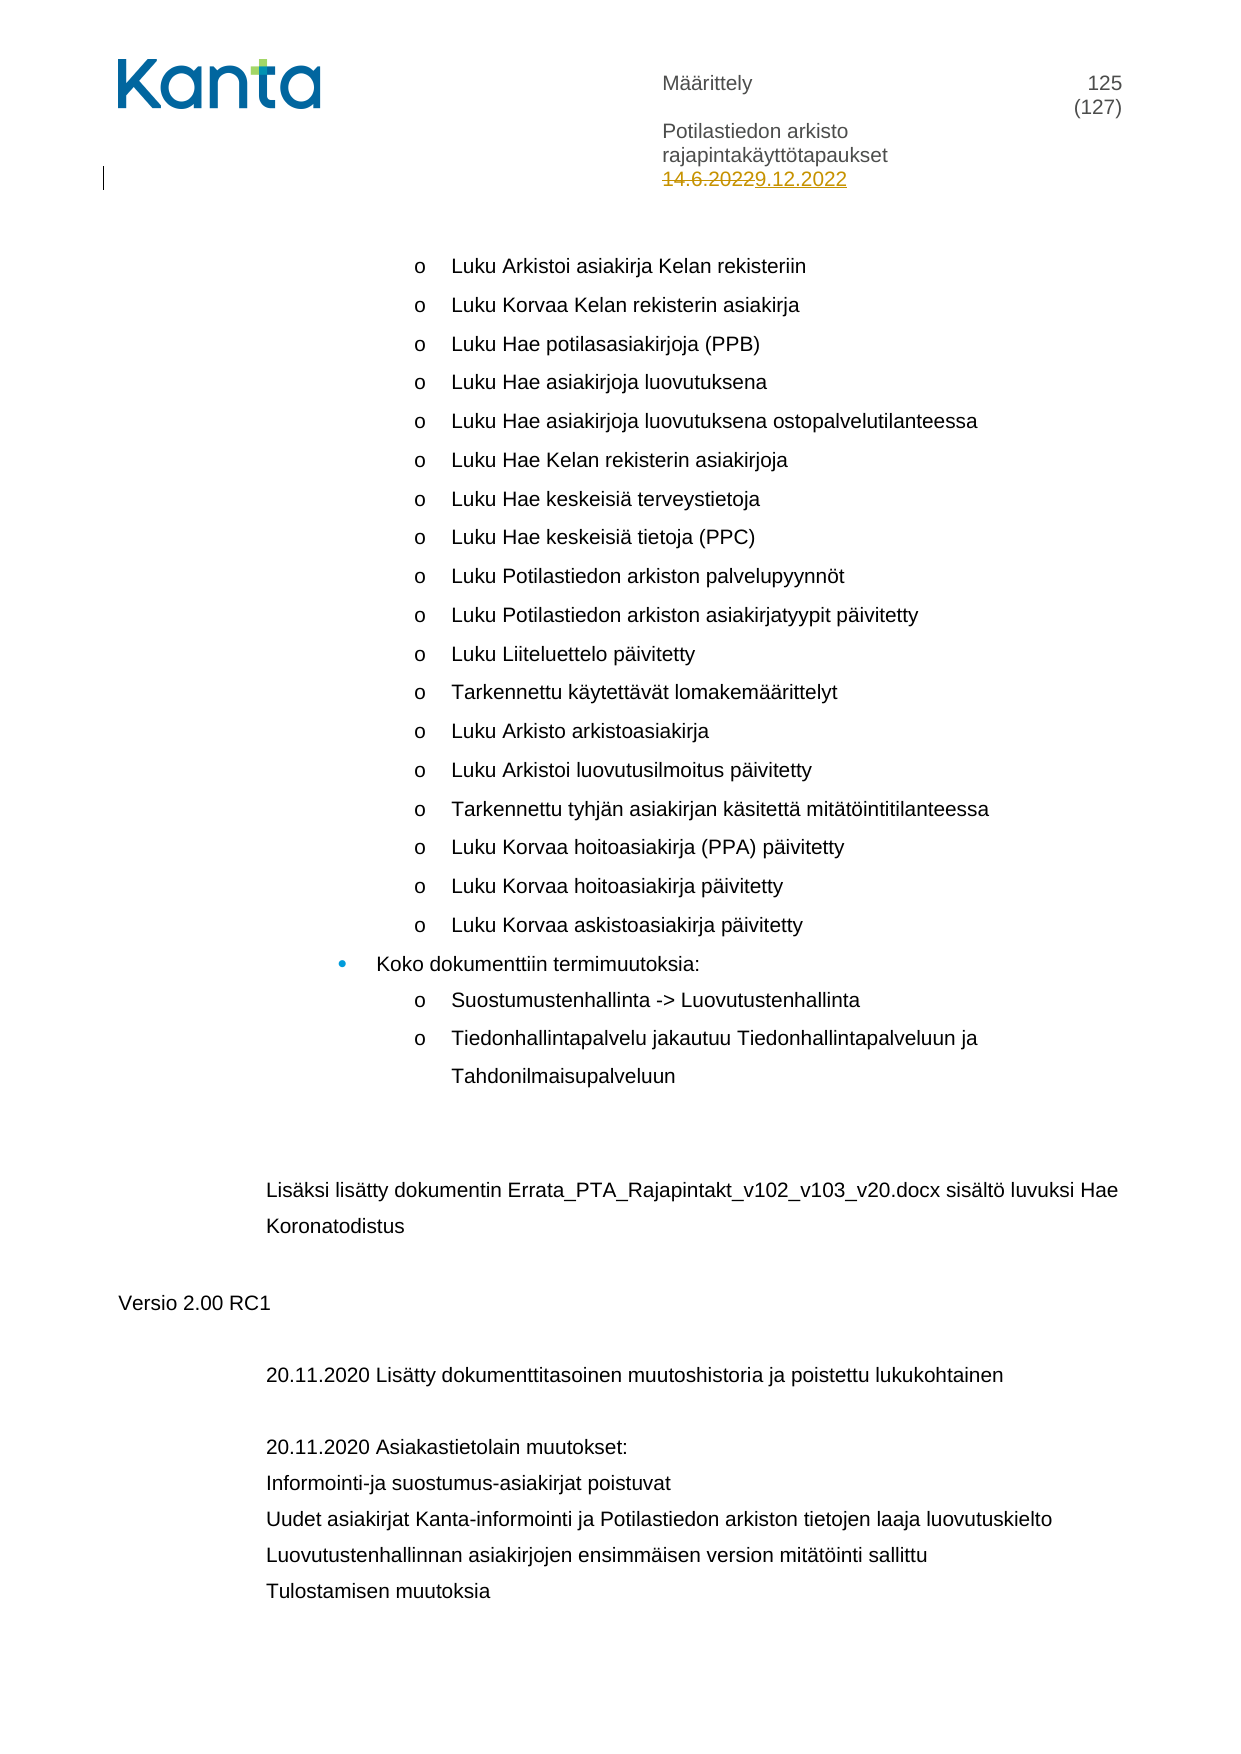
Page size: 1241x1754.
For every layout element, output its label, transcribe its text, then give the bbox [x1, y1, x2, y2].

list Luku Korvaa hoitoasiakirja päivitetty [414, 874, 1122, 900]
list Luku Hae asiakirjoja luovutuksena [414, 370, 1122, 396]
list Koko dokumenttiin termimuutoksia: [339, 951, 1122, 976]
list Luku Hae keskeisiä tietoja (PPC) [414, 525, 1122, 551]
text 20.11.2020 Asiakastietolain muutokset: [266, 1435, 1122, 1459]
list Luku Korvaa hoitoasiakirja (PPA) päivitetty [414, 835, 1122, 861]
list Tarkennettu käytettävät lomakemäärittelyt [414, 680, 1122, 706]
list Luku Arkistoi asiakirja Kelan rekisteriin [414, 254, 1122, 280]
text 20.11.2020 Lisätty dokumenttitasoinen muutoshistoria ja poistettu lukukohtainen [266, 1363, 1122, 1387]
list Luku Potilastiedon arkiston asiakirjatyypit päivitetty [414, 603, 1122, 628]
list Luku Hae asiakirjoja luovutuksena ostopalvelutilanteessa [414, 409, 1122, 435]
list Suostumustenhallinta -> Luovutustenhallinta [414, 987, 1122, 1013]
list Luku Potilastiedon arkiston palvelupyynnöt [414, 564, 1122, 590]
text Tulostamisen muutoksia [266, 1579, 1122, 1603]
list Luku Korvaa askistoasiakirja päivitetty [414, 913, 1122, 938]
list Tarkennettu tyhjän asiakirjan käsitettä mitätöintitilanteessa [414, 796, 1122, 822]
list Luku Liiteluettelo päivitetty [414, 641, 1122, 667]
list Luku Hae Kelan rekisterin asiakirjoja [414, 448, 1122, 473]
text Lisäksi lisätty dokumentin Errata_PTA_Rajapintakt_v102_v103_v20.docx sisältö luvuksi Hae Koronatodistus [266, 1178, 1122, 1237]
text Versio 2.00 RC1 [118, 1291, 1122, 1315]
list Luku Arkisto arkistoasiakirja [414, 719, 1122, 745]
list Tiedonhallintapalvelu jakautuu Tiedonhallintapalveluun ja Tahdonilmaisupalveluun [414, 1026, 1122, 1088]
text Informointi-ja suostumus-asiakirjat poistuvat Uudet asiakirjat Kanta-informointi ja Potilastiedon arkiston tietojen laaja luovutuskielto Luovutustenhallinnan asiakirjojen ensimmäisen version mitätöinti sallittu [266, 1471, 1122, 1567]
list Luku Korvaa Kelan rekisterin asiakirja [414, 293, 1122, 318]
list Luku Hae potilasasiakirjoja (PPB) [414, 331, 1122, 357]
list Luku Hae keskeisiä terveystietoja [414, 486, 1122, 512]
list Luku Arkistoi luovutusilmoitus päivitetty [414, 758, 1122, 783]
picture [118, 59, 321, 109]
